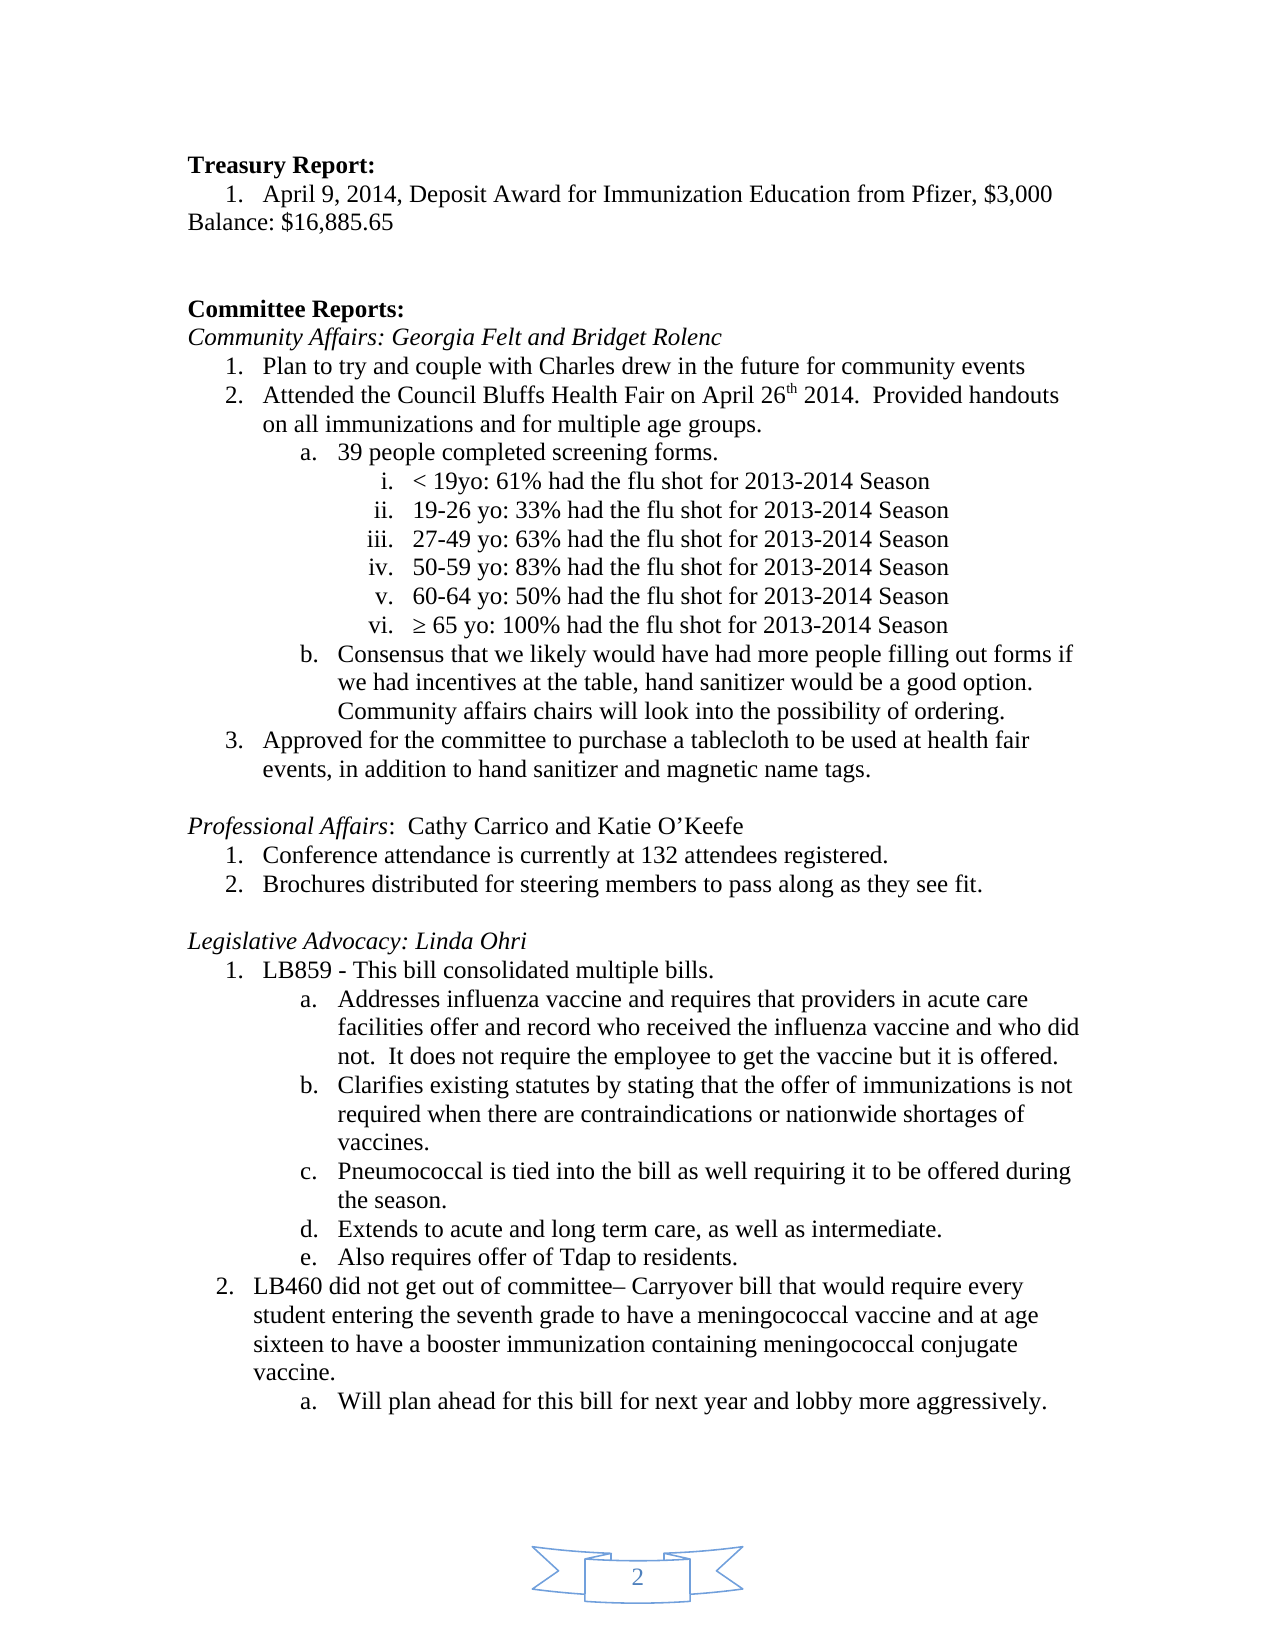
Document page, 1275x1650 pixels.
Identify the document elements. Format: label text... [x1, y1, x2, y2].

list Clarifies existing statutes by stating that the offer of immunizations is not required when there are contraindications or nationwide shortages of vaccines. [300, 1070, 1087, 1156]
list Pneumococcal is tied into the bill as well requiring it to be offered during the season. [300, 1156, 1087, 1214]
list Extends to acute and long term care, as well as intermediate. [300, 1214, 1087, 1242]
list Will plan ahead for this bill for next year and lobby more aggressively. [300, 1386, 1087, 1415]
list ≥ 65 yo: 100% had the flu shot for 2013-2014 Season [394, 610, 1087, 639]
list Approved for the committee to purchase a tablecloth to be used at health fair events, in addition to hand sanitizer and magnetic name tags. [225, 725, 1087, 782]
list April 9, 2014, Deposit Award for Immunization Education from Pfizer, $3,000 [225, 179, 1087, 207]
text Professional Affairs: Cathy Carrico and Katie O’Keefe [187, 811, 1087, 840]
text Community Affairs: Georgia Felt and Bridget Rolenc [187, 322, 1087, 351]
text Committee Reports: [187, 294, 1087, 322]
text Balance: $16,885.65 [187, 207, 1087, 236]
list Brochures distributed for steering members to pass along as they see fit. [225, 869, 1087, 897]
list Consensus that we likely would have had more people filling out forms if we had incentives at the table, hand sanitizer would be a good option. Community affairs chairs will look into the possibility of ordering. [300, 639, 1087, 725]
list LB460 did not get out of committee– Carryover bill that would require every student entering the seventh grade to have a meningococcal vaccine and at age sixteen to have a booster immunization containing meningococcal conjugate vaccine. [216, 1271, 1087, 1386]
list Addresses influenza vaccine and requires that providers in acute care facilities offer and record who received the influenza vaccine and who did not. It does not require the employee to get the vaccine but it is offered. [300, 984, 1087, 1070]
list Conference attendance is currently at 132 attendees registered. [225, 840, 1087, 869]
list Plan to try and couple with Charles drew in the future for community events [225, 351, 1087, 380]
list Also requires offer of Tdap to residents. [300, 1242, 1087, 1271]
list 27-49 yo: 63% had the flu shot for 2013-2014 Season [394, 524, 1087, 552]
text Legislative Advocacy: Linda Ohri [187, 926, 1087, 955]
list LB859 - This bill consolidated multiple bills. [225, 955, 1087, 984]
list < 19yo: 61% had the flu shot for 2013-2014 Season [394, 466, 1087, 495]
list 50-59 yo: 83% had the flu shot for 2013-2014 Season [394, 552, 1087, 581]
list 60-64 yo: 50% had the flu shot for 2013-2014 Season [394, 581, 1087, 610]
list 19-26 yo: 33% had the flu shot for 2013-2014 Season [394, 495, 1087, 524]
list 39 people completed screening forms. [300, 437, 1087, 466]
text Treasury Report: [187, 150, 1087, 179]
list Attended the Council Bluffs Health Fair on April 26th 2014. Provided handouts on all immunizations and for multiple age groups. [225, 380, 1087, 437]
